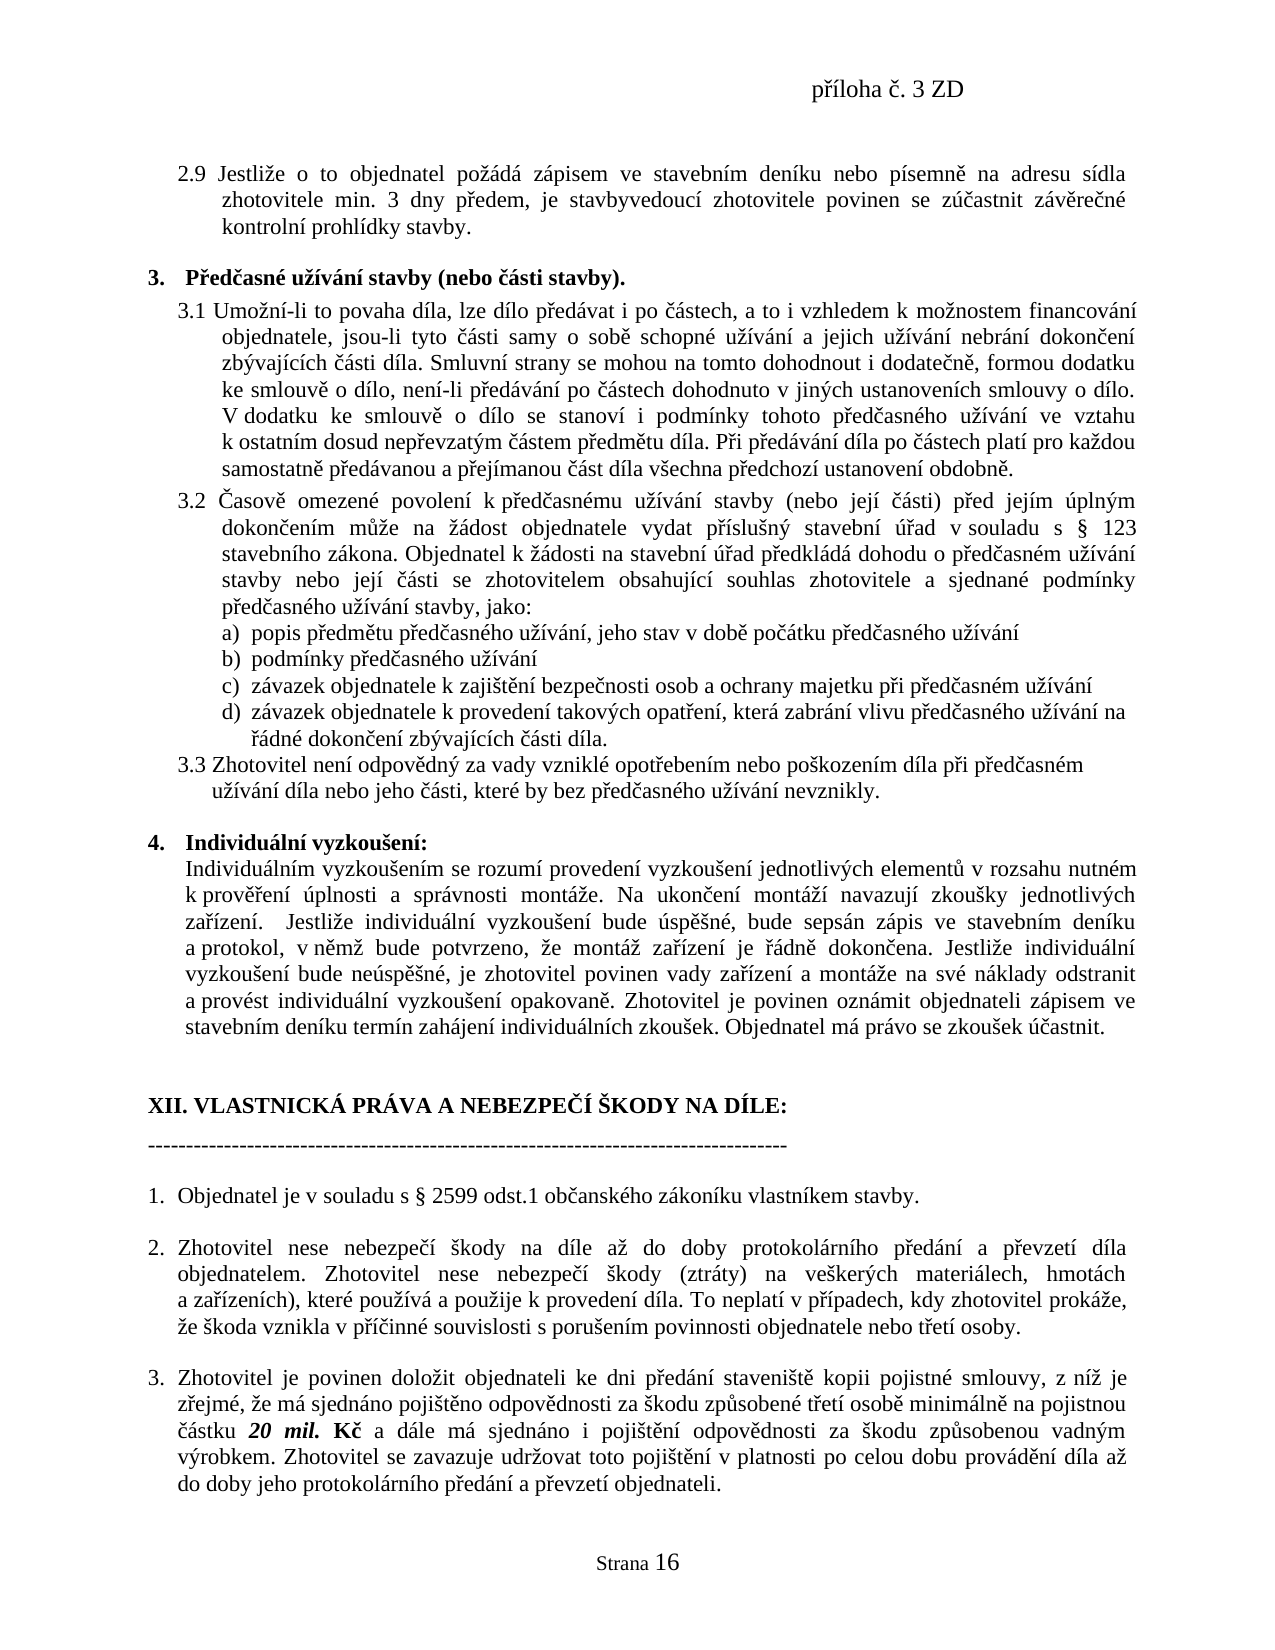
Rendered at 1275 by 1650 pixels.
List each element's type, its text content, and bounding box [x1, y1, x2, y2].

list Předčasné užívání stavby (nebo části stavby). [148, 264, 1137, 290]
list popis předmětu předčasného užívání, jeho stav v době počátku předčasného užívání [222, 619, 1127, 646]
list Individuální vyzkoušení: [148, 829, 1137, 855]
list podmínky předčasného užívání [222, 646, 1127, 672]
list závazek objednatele k provedení takových opatření, která zabrání vlivu předčasného užívání na řádné dokončení zbývajících části díla. [222, 698, 1127, 751]
list Zhotovitel je povinen doložit objednateli ke dni předání staveniště kopii pojistné smlouvy, z níž je zřejmé, že má sjednáno pojištěno odpovědnosti za škodu způsobené třetí osobě minimálně na pojistnou částku 20 mil. Kč a dále má sjednáno i pojištění odpovědnosti za škodu způsobenou vadným výrobkem. Zhotovitel se zavazuje udržovat toto pojištění v platnosti po celou dobu provádění díla až do doby jeho protokolárního předání a převzetí objednateli. [148, 1364, 1127, 1496]
list závazek objednatele k zajištění bezpečnosti osob a ochrany majetku při předčasném užívání [222, 672, 1127, 698]
list Zhotovitel nese nebezpečí škody na díle až do doby protokolárního předání a převzetí díla objednatelem. Zhotovitel nese nebezpečí škody (ztráty) na veškerých materiálech, hmotách a zařízeních), které používá a použije k provedení díla. To neplatí v případech, kdy zhotovitel prokáže, že škoda vznikla v příčinné souvislosti s porušením povinnosti objednatele nebo třetí osoby. [148, 1234, 1127, 1339]
text 3.2 Časově omezené povolení k předčasnému užívání stavby (nebo její části) před jejím úplným dokončením může na žádost objednatele vydat příslušný stavební úřad v souladu s § 123 stavebního zákona. Objednatel k žádosti na stavební úřad předkládá dohodu o předčasném užívání stavby nebo její části se zhotovitelem obsahující souhlas zhotovitele a sjednané podmínky předčasného užívání stavby, jako: [177, 487, 1137, 619]
text 3.3 Zhotovitel není odpovědný za vady vzniklé opotřebením nebo poškozením díla při předčasném [177, 751, 1137, 777]
text ------------------------------------------------------------------------------------ [148, 1131, 1127, 1157]
text 2.9 Jestliže o to objednatel požádá zápisem ve stavebním deníku nebo písemně na adresu sídla zhotovitele min. 3 dny předem, je stavbyvedoucí zhotovitele povinen se zúčastnit závěrečné kontrolní prohlídky stavby. [177, 160, 1127, 239]
text 3.1 Umožní-li to povaha díla, lze dílo předávat i po částech, a to i vzhledem k možnostem financování objednatele, jsou-li tyto části samy o sobě schopné užívání a jejich užívání nebrání dokončení zbývajících části díla. Smluvní strany se mohou na tomto dohodnout i dodatečně, formou dodatku ke smlouvě o dílo, není-li předávání po částech dohodnuto v jiných ustanoveních smlouvy o dílo. V dodatku ke smlouvě o dílo se stanoví i podmínky tohoto předčasného užívání ve vztahu k ostatním dosud nepřevzatým částem předmětu díla. Při předávání díla po částech platí pro každou samostatně předávanou a přejímanou část díla všechna předchozí ustanovení obdobně. [177, 297, 1137, 481]
text užívání díla nebo jeho části, které by bez předčasného užívání nevznikly. [177, 777, 1137, 804]
text XII. VLASTNICKÁ PRÁVA A NEBEZPEČÍ ŠKODY NA DÍLE: [148, 1092, 1137, 1118]
list Objednatel je v souladu s § 2599 odst.1 občanského zákoníku vlastníkem stavby. [148, 1182, 1127, 1209]
text Individuálním vyzkoušením se rozumí provedení vyzkoušení jednotlivých elementů v rozsahu nutném k prověření úplnosti a správnosti montáže. Na ukončení montáží navazují zkoušky jednotlivých zařízení. Jestliže individuální vyzkoušení bude úspěšné, bude sepsán zápis ve stavebním deníku a protokol, v němž bude potvrzeno, že montáž zařízení je řádně dokončena. Jestliže individuální vyzkoušení bude neúspěšné, je zhotovitel povinen vady zařízení a montáže na své náklady odstranit a provést individuální vyzkoušení opakovaně. Zhotovitel je povinen oznámit objednateli zápisem ve stavebním deníku termín zahájení individuálních zkoušek. Objednatel má právo se zkoušek účastnit. [185, 855, 1137, 1039]
